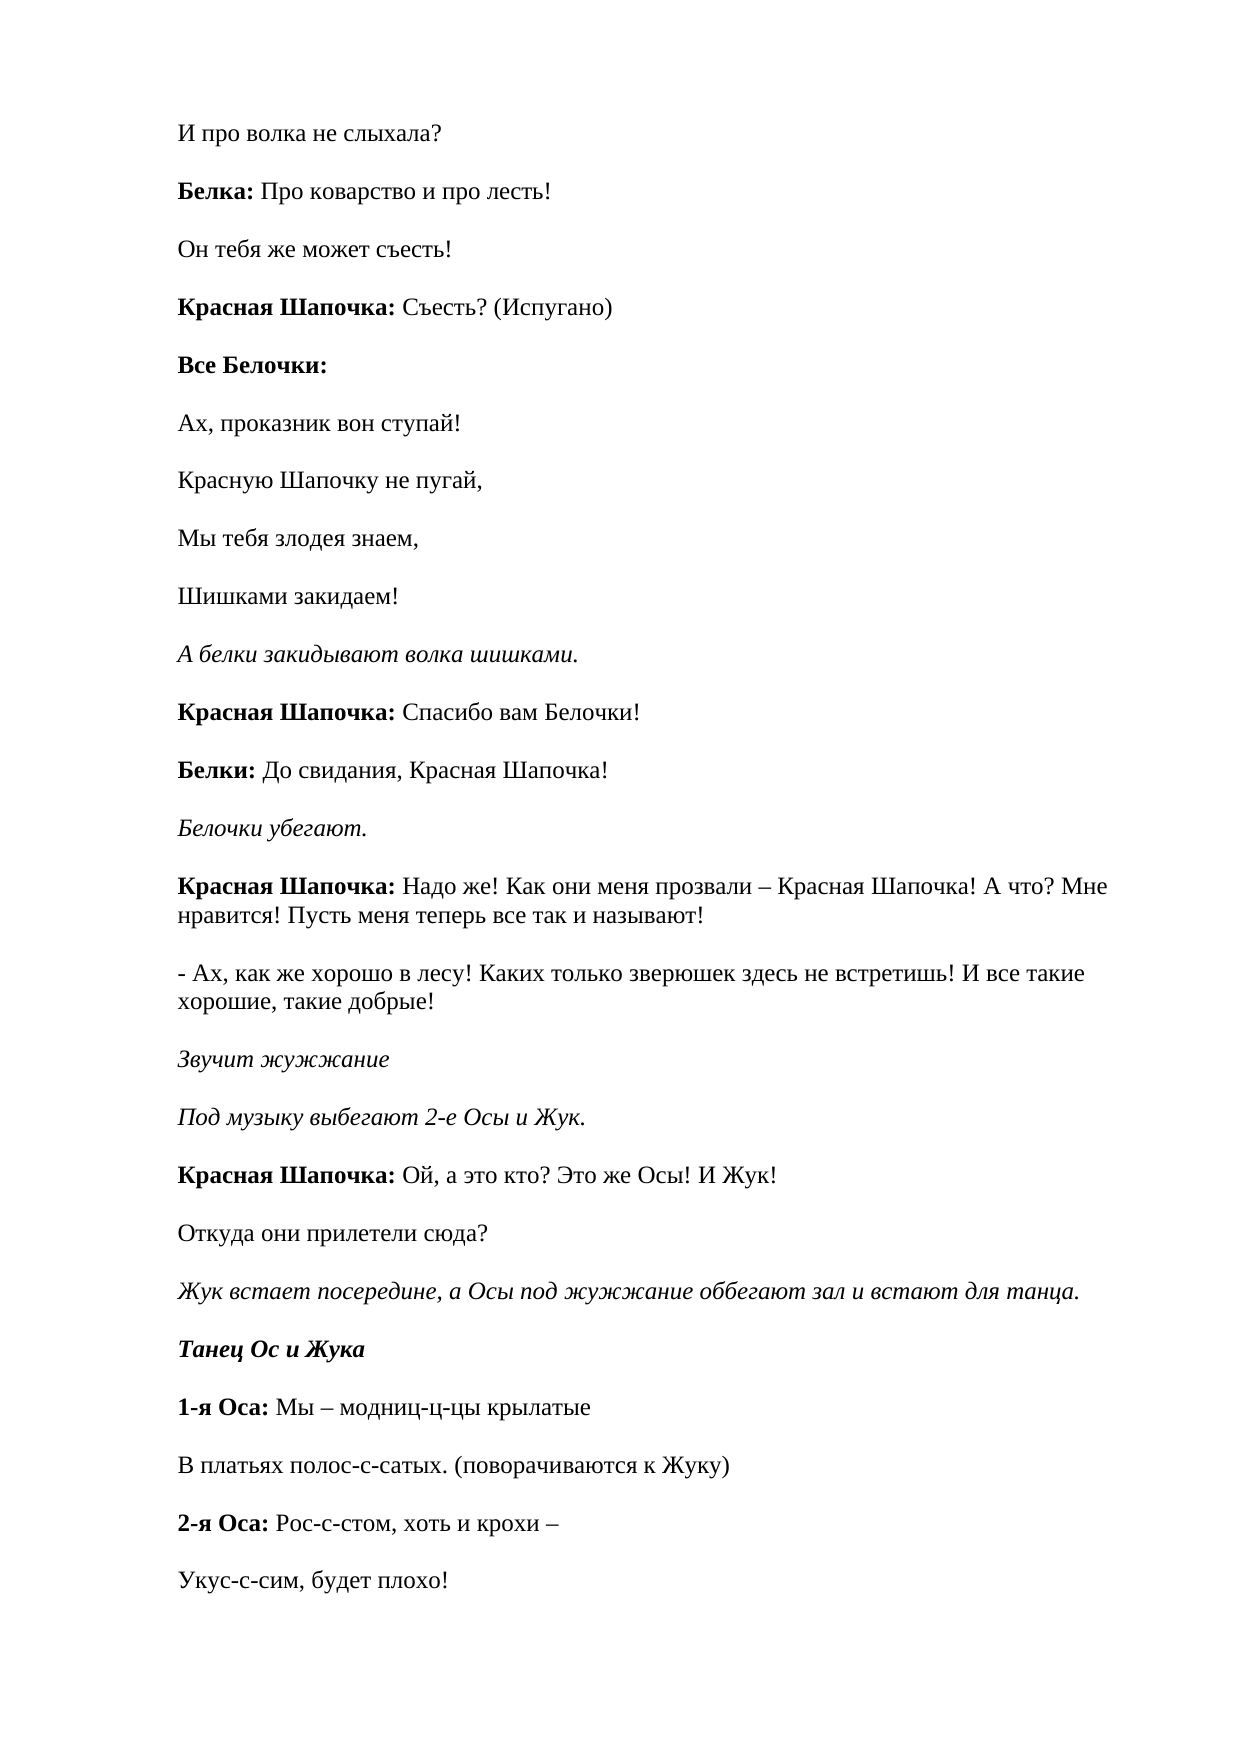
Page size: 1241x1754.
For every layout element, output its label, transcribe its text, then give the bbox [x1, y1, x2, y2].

text 2-я Оса: Рос-с-стом, хоть и крохи – [177, 1508, 1152, 1536]
text Под музыку выбегают 2-е Осы и Жук. [177, 1102, 1152, 1131]
text 1-я Оса: Мы – модниц-ц-цы крылатые [177, 1392, 1152, 1421]
text Укус-с-сим, будет плохо! [177, 1566, 1152, 1594]
text Шишками закидаем! [177, 581, 1152, 610]
text В платьях полос-с-сатых. (поворачиваются к Жуку) [177, 1450, 1152, 1478]
text А белки закидывают волка шишками. [177, 639, 1152, 668]
text Красная Шапочка: Надо же! Как они меня прозвали – Красная Шапочка! А что? Мне нравится! Пусть меня теперь все так и называют! [177, 871, 1152, 928]
text Откуда они прилетели сюда? [177, 1218, 1152, 1247]
text Красная Шапочка: Спасибо вам Белочки! [177, 697, 1152, 726]
text - Ах, как же хорошо в лесу! Каких только зверюшек здесь не встретишь! И все такие хорошие, такие добрые! [177, 958, 1152, 1015]
text Звучит жужжание [177, 1044, 1152, 1073]
text Танец Ос и Жука [177, 1334, 1152, 1363]
text Красную Шапочку не пугай, [177, 466, 1152, 494]
text Белка: Про коварство и про лесть! [177, 176, 1152, 205]
text Жук встает посередине, а Осы под жужжание оббегают зал и встают для танца. [177, 1276, 1152, 1305]
text Красная Шапочка: Съесть? (Испугано) [177, 292, 1152, 321]
text Белочки убегают. [177, 813, 1152, 842]
text Белки: До свидания, Красная Шапочка! [177, 755, 1152, 784]
text Красная Шапочка: Ой, а это кто? Это же Осы! И Жук! [177, 1160, 1152, 1189]
text Все Белочки: [177, 350, 1152, 378]
text Ах, проказник вон ступай! [177, 408, 1152, 436]
text Мы тебя злодея знаем, [177, 523, 1152, 552]
text И про волка не слыхала? [177, 118, 1152, 147]
text Он тебя же может съесть! [177, 234, 1152, 263]
